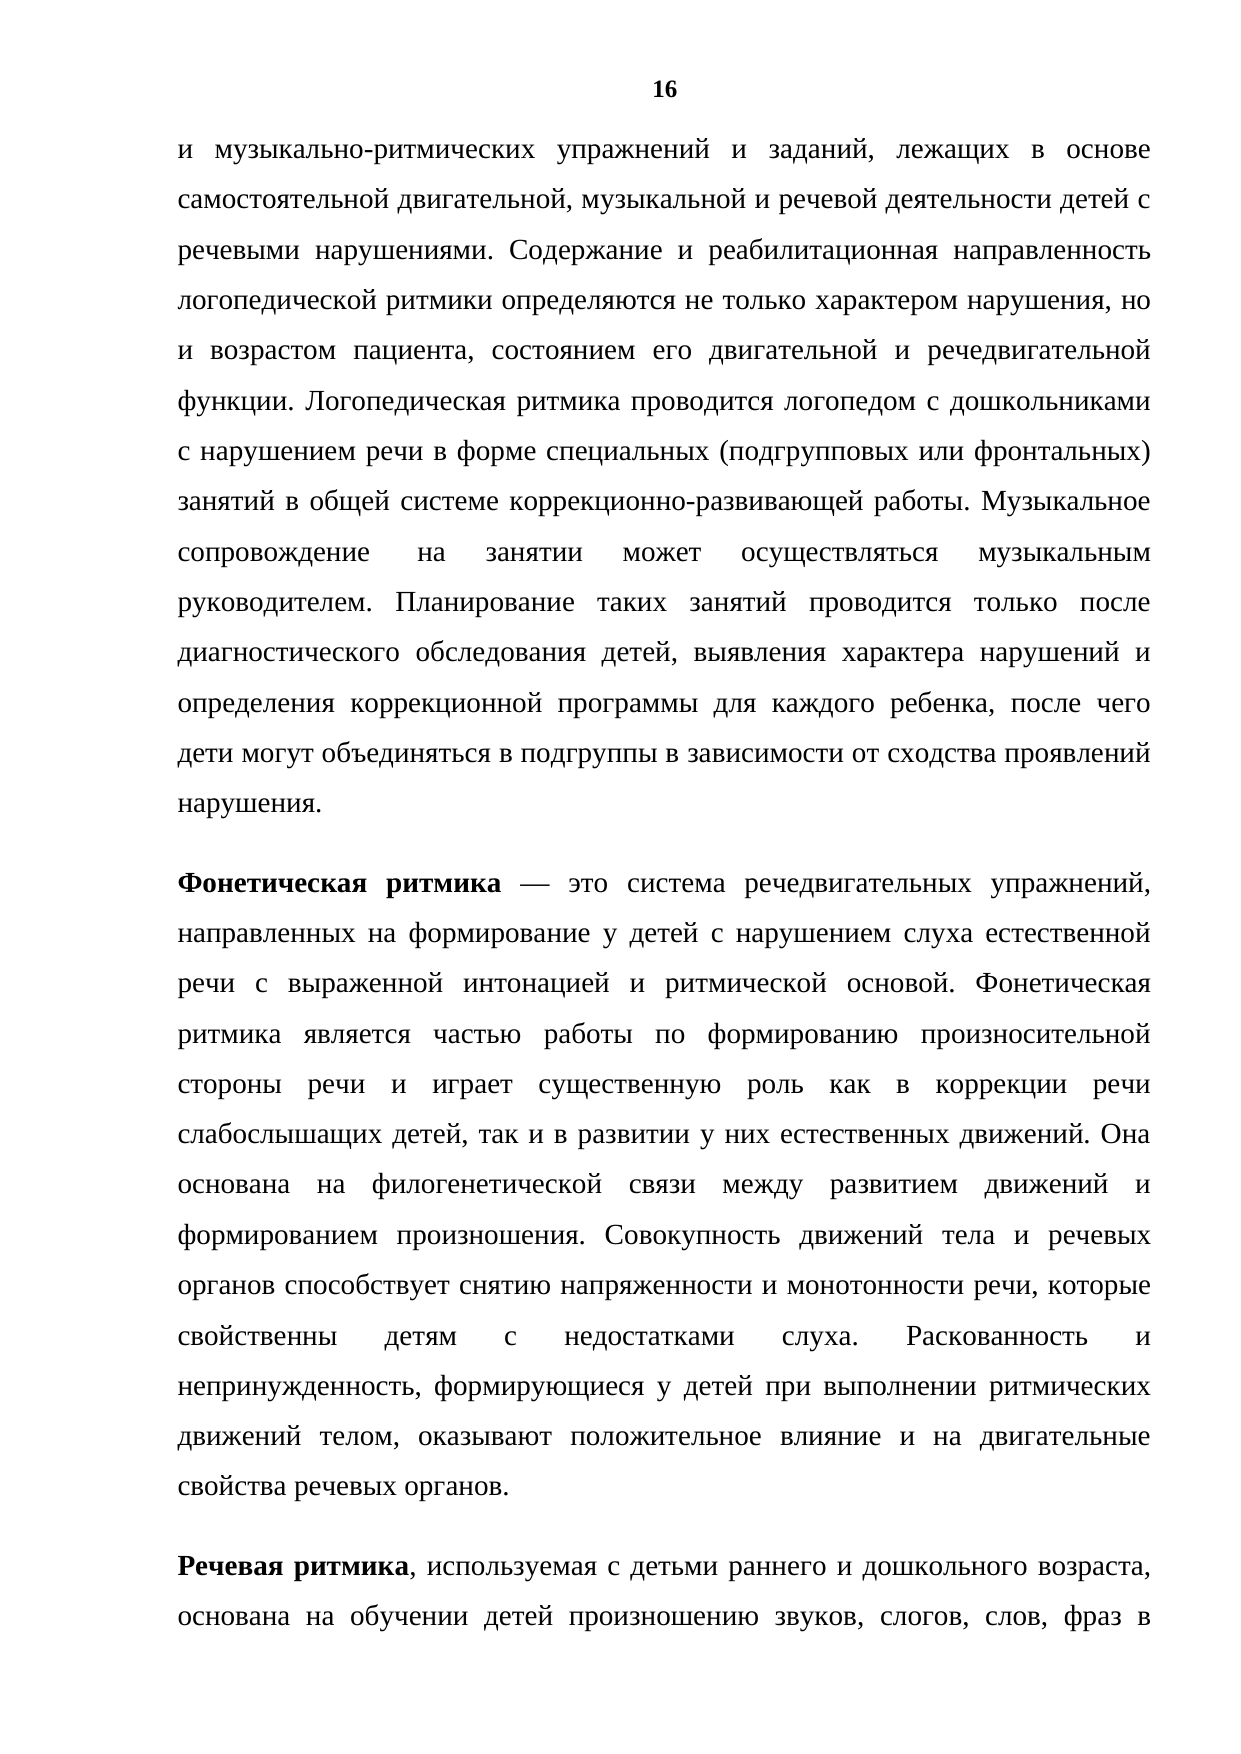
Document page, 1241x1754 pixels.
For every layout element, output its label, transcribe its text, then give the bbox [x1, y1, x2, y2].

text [177, 1548, 1152, 1632]
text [177, 131, 1152, 819]
text Фонетическая ритмика — это система речедвигательных упражнений, направленных на формирование у детей с нарушением слуха естественной речи с выраженной интонацией и ритмической основой. Фонетическая ритмика является частью работы по формированию произносительной стороны речи и играет существенную роль как в коррекции речи слабослышащих детей, так и в развитии у них естественных движений. Она основана на филогенетической связи между развитием движений и формированием произношения. Совокупность движений тела и речевых органов способствует снятию напряженности и монотонности речи, которые свойственны детям с недостатками слуха. Раскованность и непринужденность, формирующиеся у детей при выполнении ритмических движений телом, оказывают положительное влияние и на двигательные свойства речевых органов. [177, 865, 1152, 1502]
